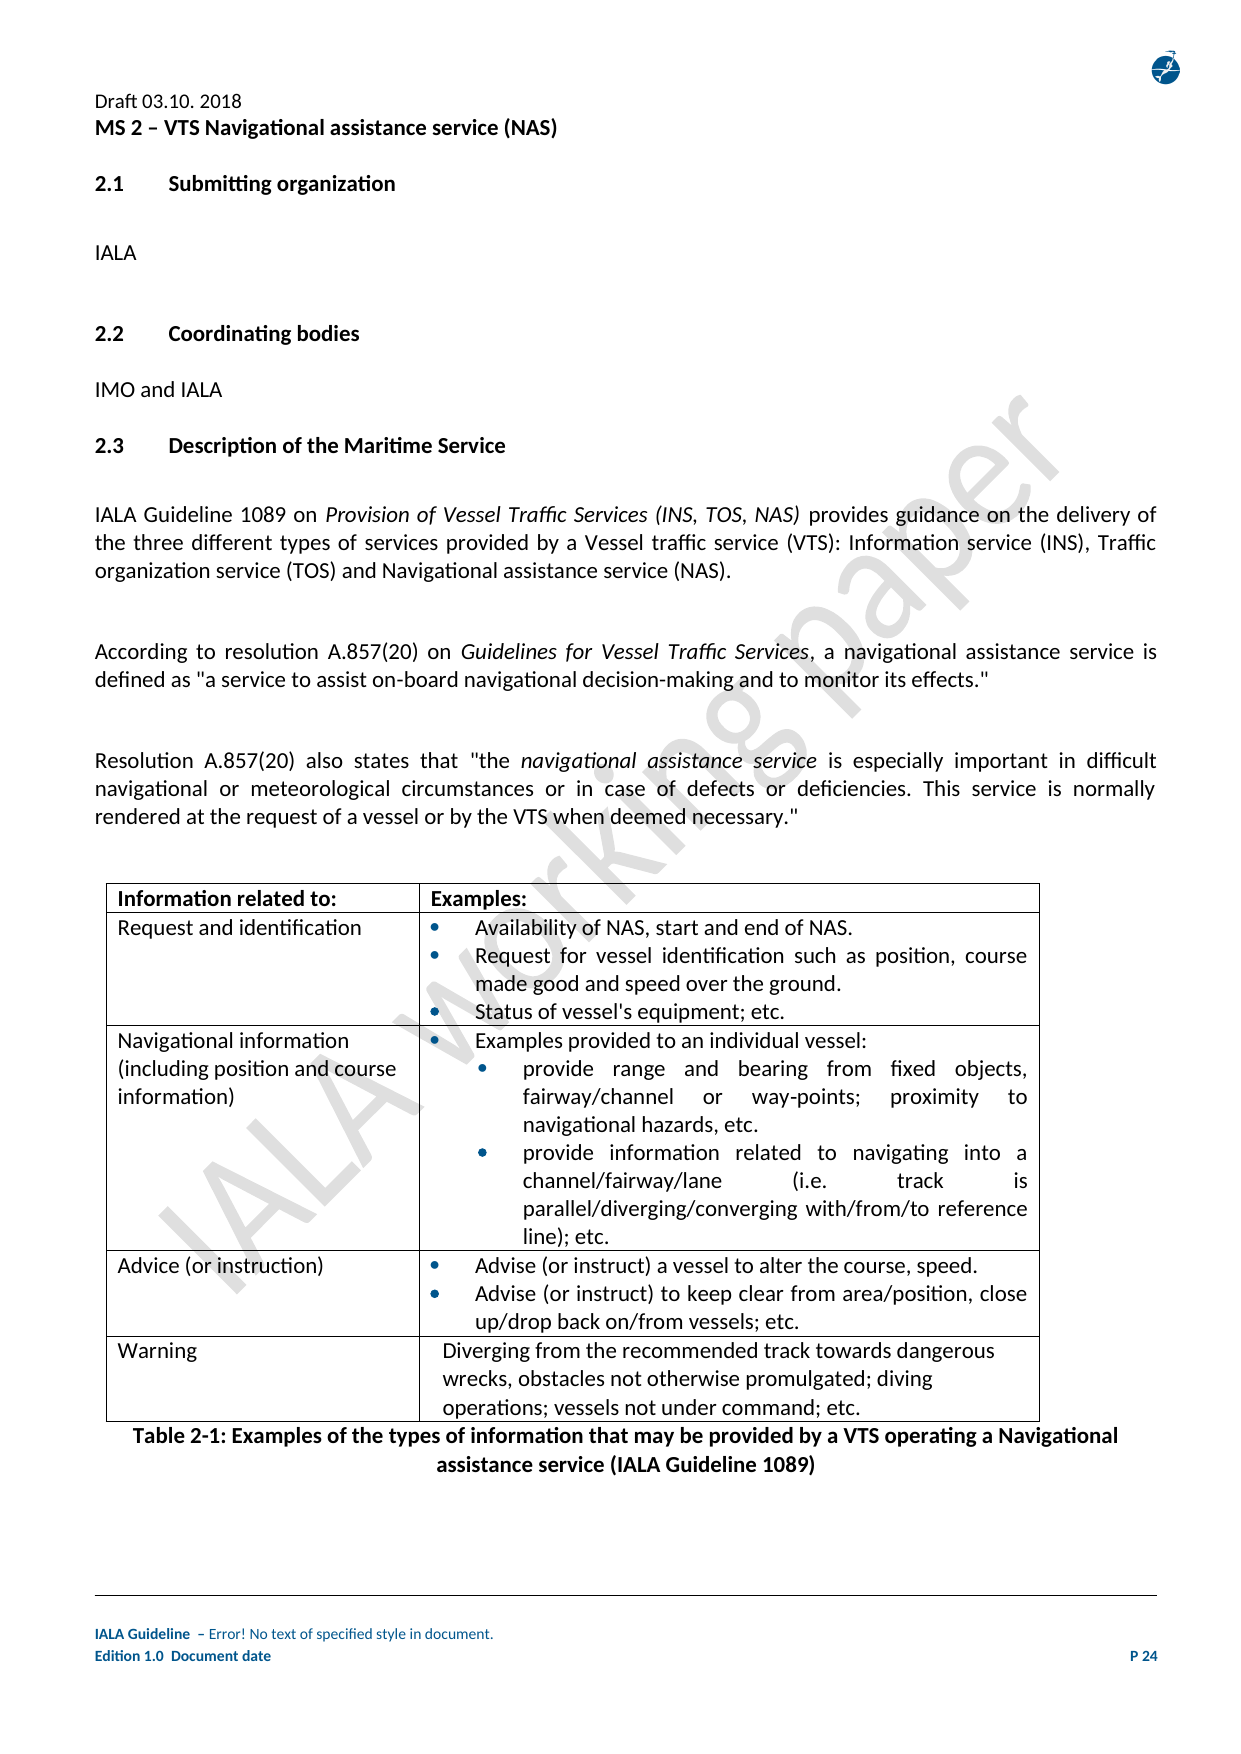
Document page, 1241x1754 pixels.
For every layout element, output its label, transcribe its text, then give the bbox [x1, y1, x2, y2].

table_cell Availability of NAS, start and end of NAS. Request for vessel identification such as position, course made good and speed over the ground. Status of vessel's equipment; etc. [420, 913, 1039, 1025]
table_cell Examples provided to an individual vessel: provide range and bearing from fixed objects, fairway/channel or way‐points; proximity to navigational hazards, etc. provide information related to navigating into a channel/fairway/lane (i.e. track is parallel/diverging/converging with/from/to reference line); etc. [420, 1026, 1039, 1250]
table_cell Warning [107, 1337, 419, 1421]
text According to resolution A.857(20) on Guidelines for Vessel Traffic Services, a navigational assistance service is defined as "a service to assist on-board navigational decision-making and to monitor its effects." [94, 637, 1157, 693]
text IMO and IALA [94, 375, 1157, 403]
text IALA [94, 238, 1157, 266]
table_cell Advice (or instruction) [107, 1251, 419, 1336]
text 2.2 Coordinating bodies [94, 319, 1157, 347]
table_cell Diverging from the recommended track towards dangerous wrecks, obstacles not otherwise promulgated; diving operations; vessels not under command; etc. [420, 1337, 1039, 1421]
text IALA Guideline 1089 on Provision of Vessel Traffic Services (INS, TOS, NAS) provides guidance on the delivery of the three different types of services provided by a Vessel traffic service (VTS): Information service (INS), Traffic organization service (TOS) and Navigational assistance service (NAS). [94, 500, 1157, 584]
table_cell Request and identification [107, 913, 419, 1025]
picture [1120, 0, 1239, 119]
text MS 2 – VTS Navigational assistance service (NAS) [94, 113, 1157, 142]
text Table 2-1: Examples of the types of information that may be provided by a VTS operating a Navigational assistance service (IALA Guideline 1089) [94, 1422, 1157, 1478]
text 2.3 Description of the Maritime Service [94, 431, 1157, 459]
text Resolution A.857(20) also states that "the navigational assistance service is especially important in difficult navigational or meteorological circumstances or in case of defects or deficiencies. This service is normally rendered at the request of a vessel or by the VTS when deemed necessary." [94, 746, 1157, 830]
text 2.1 Submitting organization [94, 169, 1157, 198]
table_cell Navigational information (including position and course information) [107, 1026, 419, 1250]
table_header Examples: [420, 884, 1039, 912]
table_header Information related to: [107, 884, 419, 912]
table_cell Advise (or instruct) a vessel to alter the course, speed. Advise (or instruct) to keep clear from area/position, close up/drop back on/from vessels; etc. [420, 1251, 1039, 1336]
